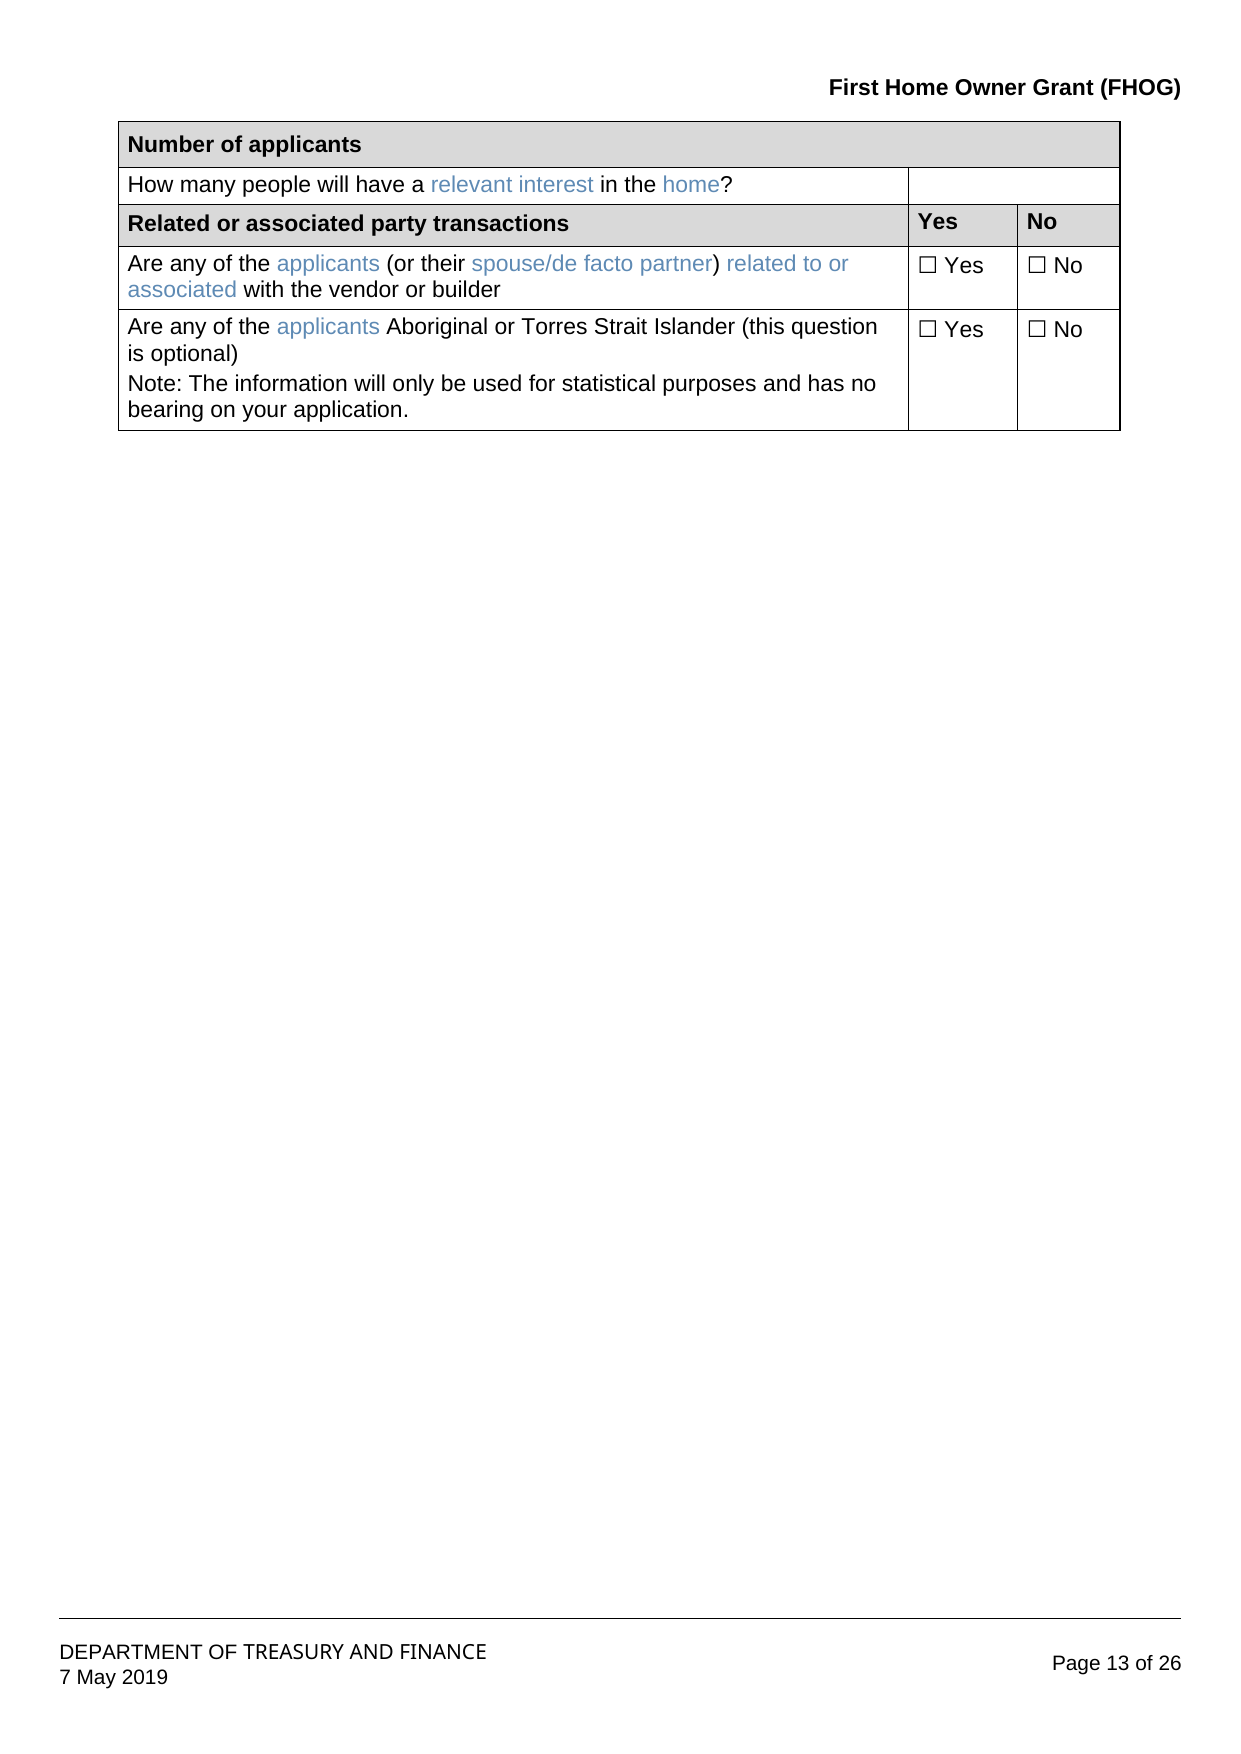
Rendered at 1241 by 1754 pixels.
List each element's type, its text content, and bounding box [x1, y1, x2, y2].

table_cell No [1018, 205, 1119, 246]
table_cell How many people will have a relevant interest in the home? [119, 168, 908, 204]
table_cell No [1018, 310, 1119, 430]
table_cell Yes [909, 310, 1017, 430]
table_cell Are any of the applicants Aboriginal or Torres Strait Islander (this question is optional) Note: The information will only be used for statistical purposes and has no bearing on your application. [119, 310, 908, 430]
table_cell [909, 168, 1119, 204]
table_cell Are any of the applicants (or their spouse/de facto partner) related to or associated with the vendor or builder [119, 247, 908, 309]
table_header Number of applicants [119, 122, 1119, 167]
table_cell Yes [909, 205, 1017, 246]
table_cell No [1018, 247, 1119, 309]
table_cell Yes [909, 247, 1017, 309]
table_cell Related or associated party transactions [119, 205, 908, 246]
